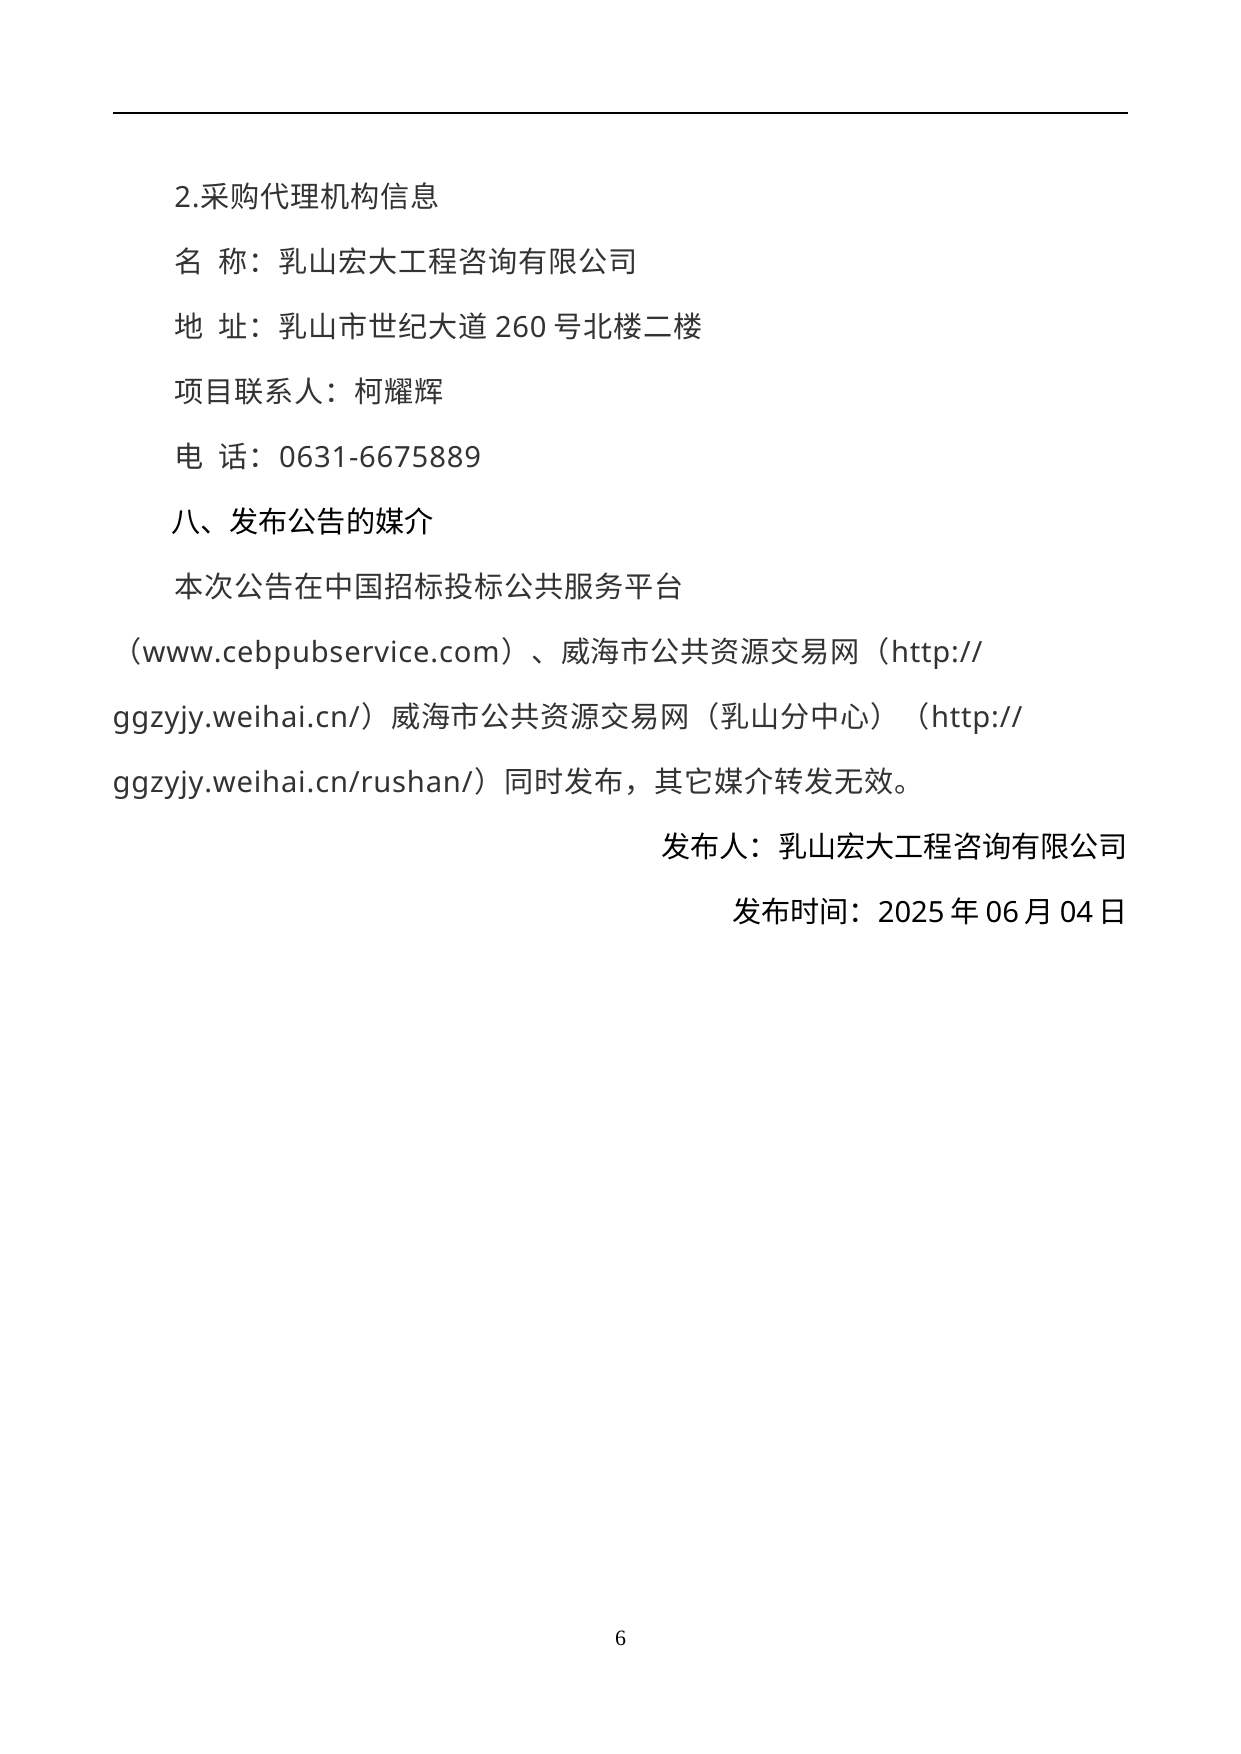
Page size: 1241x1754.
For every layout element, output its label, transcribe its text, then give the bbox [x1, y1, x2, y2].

text 八、发布公告的媒介 [112, 487, 1128, 552]
text 项目联系人：柯耀辉 [112, 357, 1128, 422]
text 发布人：乳山宏大工程咨询有限公司 [112, 812, 1128, 877]
text 地 址：乳山市世纪大道260号北楼二楼 [112, 292, 1128, 357]
text 发布时间：2025年06月04日 [87, 877, 1128, 942]
text 名 称：乳山宏大工程咨询有限公司 [112, 227, 1128, 292]
text 电 话：0631-6675889 [112, 422, 1128, 487]
text 2.采购代理机构信息 [112, 162, 1128, 227]
text 本次公告在中国招标投标公共服务平台（www.cebpubservice.com）、威海市公共资源交易网（http://ggzyjy.weihai.cn/）威海市公共资源交易网（乳山分中心）（http://ggzyjy.weihai.cn/rushan/）同时发布，其它媒介转发无效。 [112, 552, 1128, 812]
